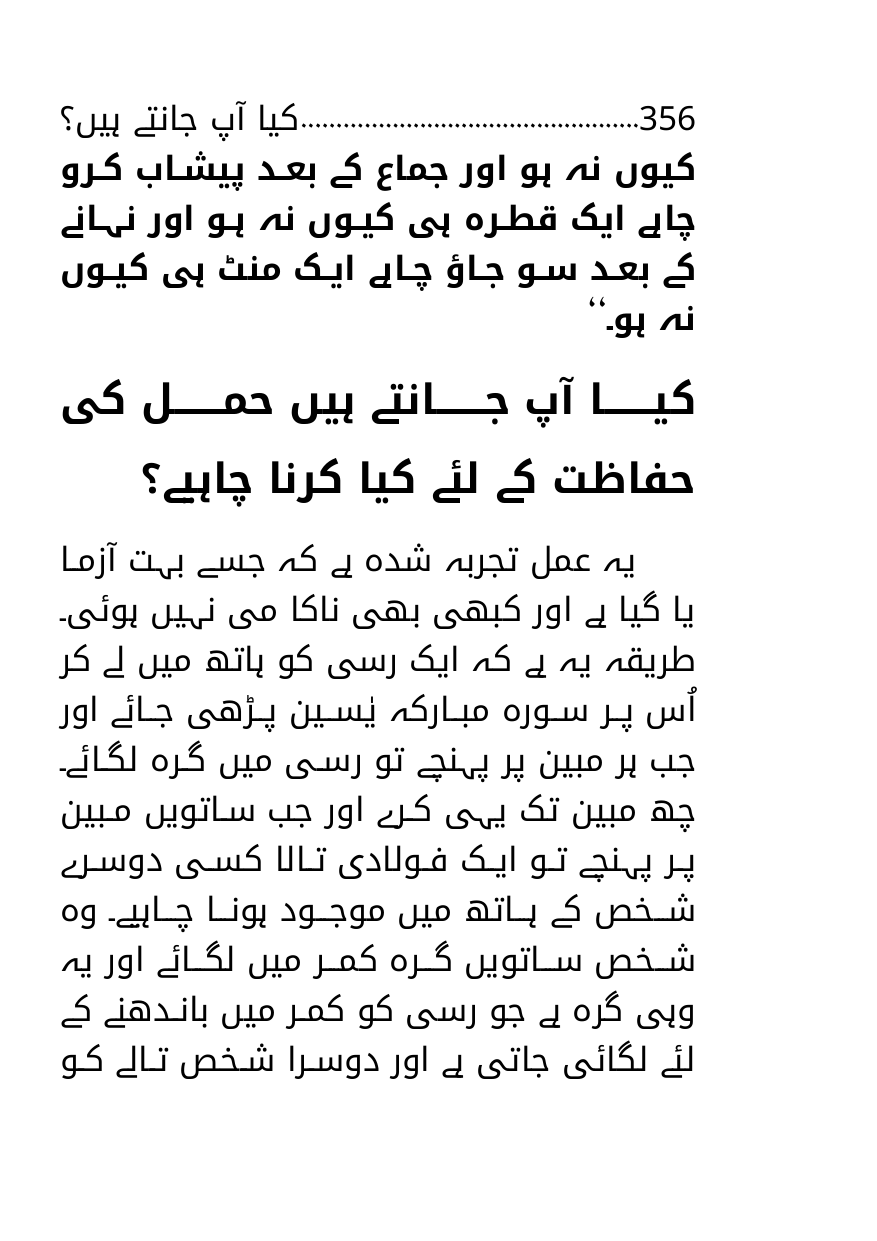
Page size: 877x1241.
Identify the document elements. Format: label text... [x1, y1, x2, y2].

subtitle کیا آپ جانتے ہیں حمل کی حفاظت کے لئے کیا کرنا چاہیے؟ [60, 361, 697, 519]
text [60, 531, 697, 1081]
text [60, 140, 697, 340]
